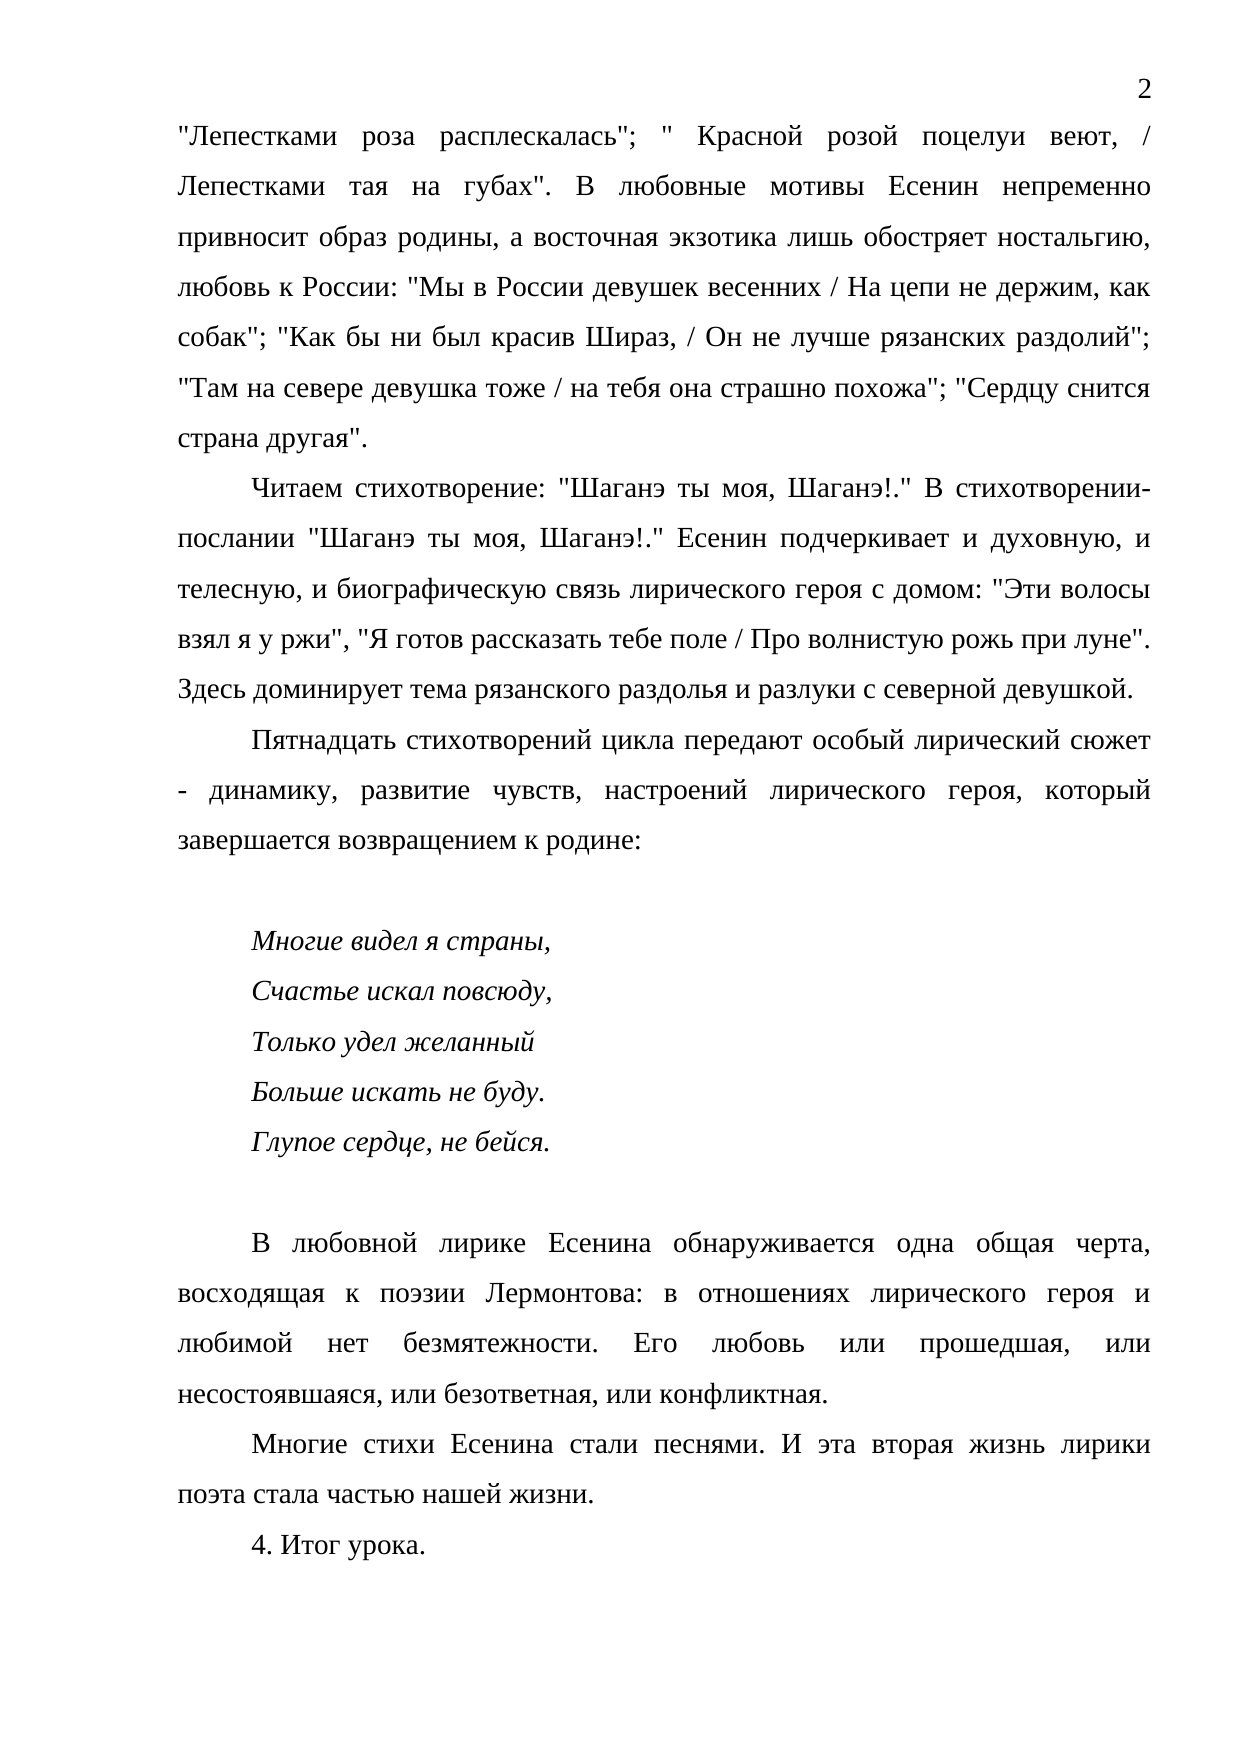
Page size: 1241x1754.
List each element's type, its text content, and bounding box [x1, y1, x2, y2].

text Глупое сердце, не бейся. [177, 1124, 1152, 1158]
text Счастье искал повсюду, [177, 973, 1152, 1007]
text Больше искать не буду. [177, 1074, 1152, 1108]
text Многие стихи Есенина стали песнями. И эта вторая жизнь лирики поэта стала частью нашей жизни. [177, 1426, 1152, 1510]
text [177, 118, 1152, 453]
text Читаем стихотворение: "Шаганэ ты моя, Шаганэ!." В стихотворении-послании "Шаганэ ты моя, Шаганэ!." Есенин подчеркивает и духовную, и телесную, и биографическую связь лирического героя с домом: "Эти волосы взял я у ржи", "Я готов рассказать тебе поле / Про волнистую рожь при луне". Здесь доминирует тема рязанского раздолья и разлуки с северной девушкой. [177, 470, 1152, 705]
text 4. Итог урока. [177, 1527, 1152, 1560]
text Только удел желанный [177, 1024, 1152, 1057]
text Пятнадцать стихотворений цикла передают особый лирический сюжет - динамику, развитие чувств, настроений лирического героя, который завершается возвращением к родине: [177, 722, 1152, 856]
text Многие видел я страны, [177, 923, 1152, 957]
text В любовной лирике Есенина обнаруживается одна общая черта, восходящая к поэзии Лермонтова: в отношениях лирического героя и любимой нет безмятежности. Его любовь или прошедшая, или несостоявшаяся, или безответная, или конфликтная. [177, 1225, 1152, 1409]
